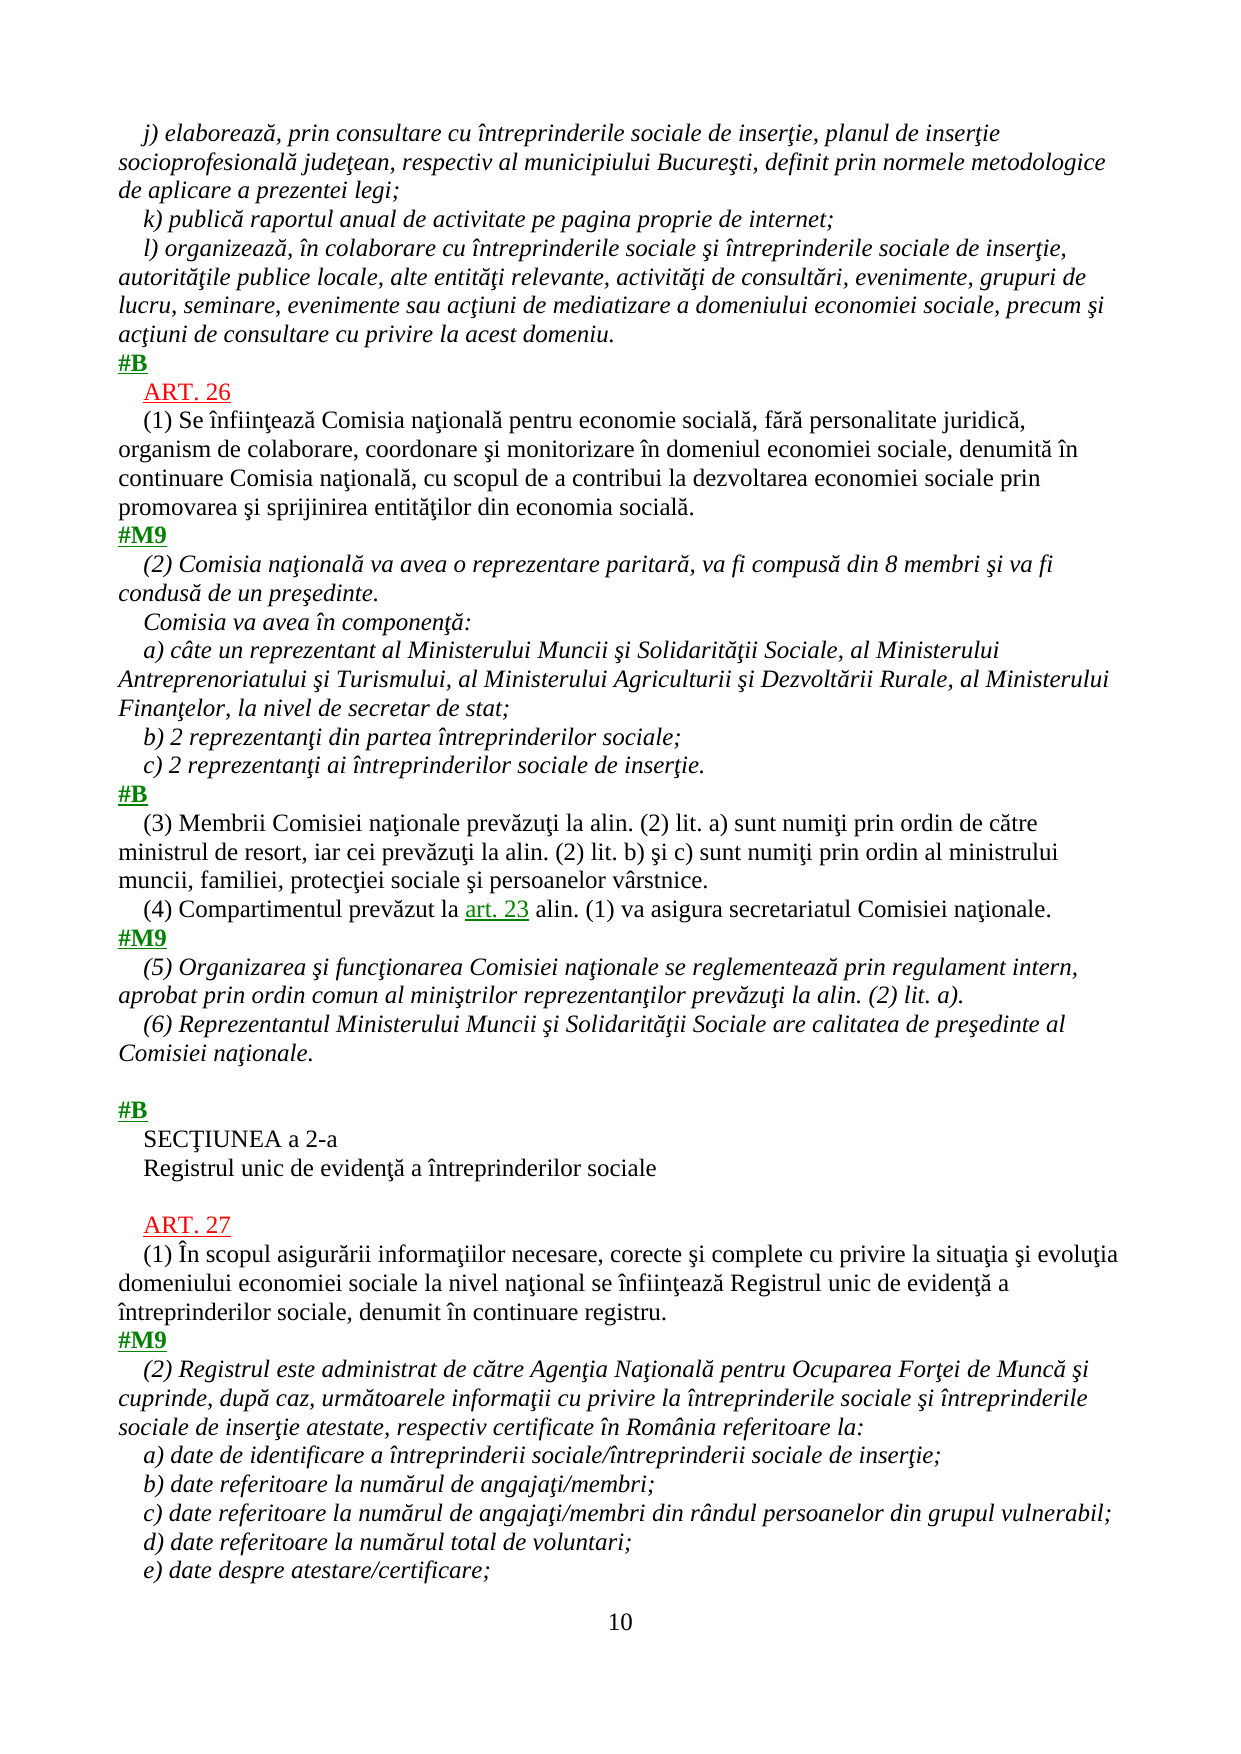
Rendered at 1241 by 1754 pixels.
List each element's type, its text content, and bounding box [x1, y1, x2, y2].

text (2) Comisia naţională va avea o reprezentare paritară, va fi compusă din 8 membri şi va fi condusă de un preşedinte. [118, 549, 1122, 607]
text b) 2 reprezentanţi din partea întreprinderilor sociale; [118, 722, 1122, 751]
text (6) Reprezentantul Ministerului Muncii şi Solidarităţii Sociale are calitatea de preşedinte al Comisiei naţionale. [118, 1009, 1122, 1067]
text (3) Membrii Comisiei naţionale prevăzuţi la alin. (2) lit. a) sunt numiţi prin ordin de către ministrul de resort, iar cei prevăzuţi la alin. (2) lit. b) şi c) sunt numiţi prin ordin al ministrului muncii, familiei, protecţiei sociale şi persoanelor vârstnice. [118, 808, 1122, 894]
text j) elaborează, prin consultare cu întreprinderile sociale de inserţie, planul de inserţie socioprofesională judeţean, respectiv al municipiului Bucureşti, definit prin normele metodologice de aplicare a prezentei legi; [118, 118, 1122, 204]
text SECŢIUNEA a 2-a [118, 1124, 1122, 1153]
text e) date despre atestare/certificare; [118, 1556, 1122, 1584]
text a) date de identificare a întreprinderii sociale/întreprinderii sociale de inserţie; [118, 1441, 1122, 1469]
text ART. 27 [118, 1211, 1122, 1239]
text l) organizează, în colaborare cu întreprinderile sociale şi întreprinderile sociale de inserţie, autorităţile publice locale, alte entităţi relevante, activităţi de consultări, evenimente, grupuri de lucru, seminare, evenimente sau acţiuni de mediatizare a domeniului economiei sociale, precum şi acţiuni de consultare cu privire la acest domeniu. [118, 233, 1122, 348]
text c) date referitoare la numărul de angajaţi/membri din rândul persoanelor din grupul vulnerabil; [118, 1498, 1122, 1527]
text (1) În scopul asigurării informaţiilor necesare, corecte şi complete cu privire la situaţia şi evoluţia domeniului economiei sociale la nivel naţional se înfiinţează Registrul unic de evidenţă a întreprinderilor sociale, denumit în continuare registru. [118, 1239, 1122, 1326]
text Comisia va avea în componenţă: [118, 607, 1122, 636]
text d) date referitoare la numărul total de voluntari; [118, 1527, 1122, 1556]
text #B [118, 779, 1122, 808]
text (5) Organizarea şi funcţionarea Comisiei naţionale se reglementează prin regulament intern, aprobat prin ordin comun al miniştrilor reprezentanţilor prevăzuţi la alin. (2) lit. a). [118, 952, 1122, 1009]
text #M9 [118, 923, 1122, 952]
text #M9 [118, 521, 1122, 549]
text k) publică raportul anual de activitate pe pagina proprie de internet; [118, 204, 1122, 233]
text (1) Se înfiinţează Comisia naţională pentru economie socială, fără personalitate juridică, organism de colaborare, coordonare şi monitorizare în domeniul economiei sociale, denumită în continuare Comisia naţională, cu scopul de a contribui la dezvoltarea economiei sociale prin promovarea şi sprijinirea entităţilor din economia socială. [118, 406, 1122, 521]
text #B [118, 348, 1122, 377]
text (2) Registrul este administrat de către Agenţia Naţională pentru Ocuparea Forţei de Muncă şi cuprinde, după caz, următoarele informaţii cu privire la întreprinderile sociale şi întreprinderile sociale de inserţie atestate, respectiv certificate în România referitoare la: [118, 1354, 1122, 1441]
text #B [118, 1096, 1122, 1124]
text ART. 26 [118, 377, 1122, 406]
text Registrul unic de evidenţă a întreprinderilor sociale [118, 1153, 1122, 1182]
text a) câte un reprezentant al Ministerului Muncii şi Solidarităţii Sociale, al Ministerului Antreprenoriatului şi Turismului, al Ministerului Agriculturii şi Dezvoltării Rurale, al Ministerului Finanţelor, la nivel de secretar de stat; [118, 636, 1122, 722]
text b) date referitoare la numărul de angajaţi/membri; [118, 1469, 1122, 1498]
text (4) Compartimentul prevăzut la art. 23 alin. (1) va asigura secretariatul Comisiei naţionale. [118, 894, 1122, 923]
text c) 2 reprezentanţi ai întreprinderilor sociale de inserţie. [118, 751, 1122, 779]
text #M9 [118, 1326, 1122, 1354]
